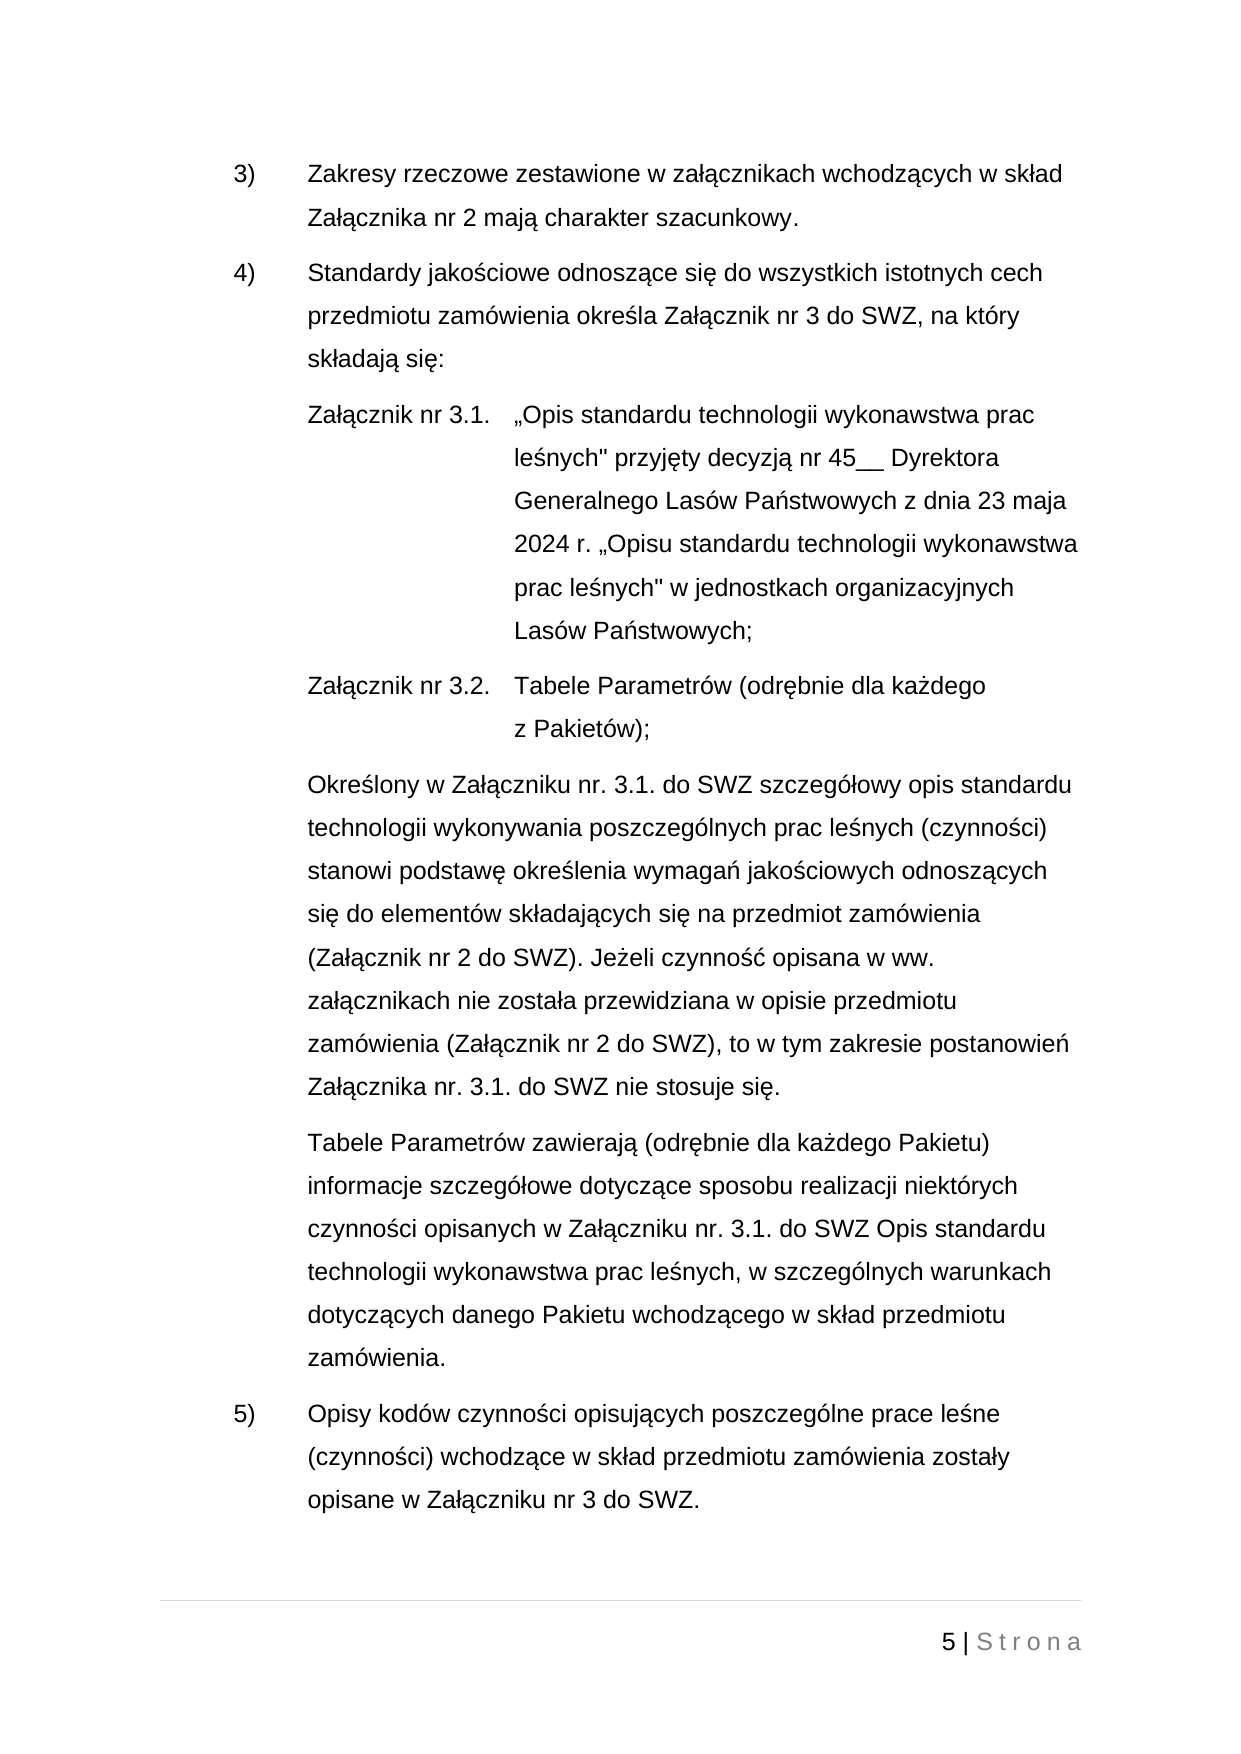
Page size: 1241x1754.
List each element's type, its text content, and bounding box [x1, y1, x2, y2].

text Określony w Załączniku nr. 3.1. do SWZ szczegółowy opis standardu technologii wykonywania poszczególnych prac leśnych (czynności) stanowi podstawę określenia wymagań jakościowych odnoszących się do elementów składających się na przedmiot zamówienia (Załącznik nr 2 do SWZ). Jeżeli czynność opisana w ww. załącznikach nie została przewidziana w opisie przedmiotu zamówienia (Załącznik nr 2 do SWZ), to w tym zakresie postanowień Załącznika nr. 3.1. do SWZ nie stosuje się. [307, 770, 1081, 1101]
text Tabele Parametrów zawierają (odrębnie dla każdego Pakietu) informacje szczegółowe dotyczące sposobu realizacji niektórych czynności opisanych w Załączniku nr. 3.1. do SWZ Opis standardu technologii wykonawstwa prac leśnych, w szczególnych warunkach dotyczących danego Pakietu wchodzącego w skład przedmiotu zamówienia. [307, 1128, 1081, 1372]
text 5) Opisy kodów czynności opisujących poszczególne prace leśne (czynności) wchodzące w skład przedmiotu zamówienia zostały opisane w Załączniku nr 3 do SWZ. [233, 1399, 1081, 1514]
text Załącznik nr 3.1. „Opis standardu technologii wykonawstwa prac leśnych" przyjęty decyzją nr 45__ Dyrektora Generalnego Lasów Państwowych z dnia 23 maja 2024 r. „Opisu standardu technologii wykonawstwa prac leśnych" w jednostkach organizacyjnych Lasów Państwowych; [307, 400, 1081, 644]
text Załącznik nr 3.2. Tabele Parametrów (odrębnie dla każdego z Pakietów); [307, 671, 1081, 743]
text 4) Standardy jakościowe odnoszące się do wszystkich istotnych cech przedmiotu zamówienia określa Załącznik nr 3 do SWZ, na który składają się: [233, 258, 1081, 373]
text 3) Zakresy rzeczowe zestawione w załącznikach wchodzących w skład Załącznika nr 2 mają charakter szacunkowy. [233, 159, 1081, 231]
